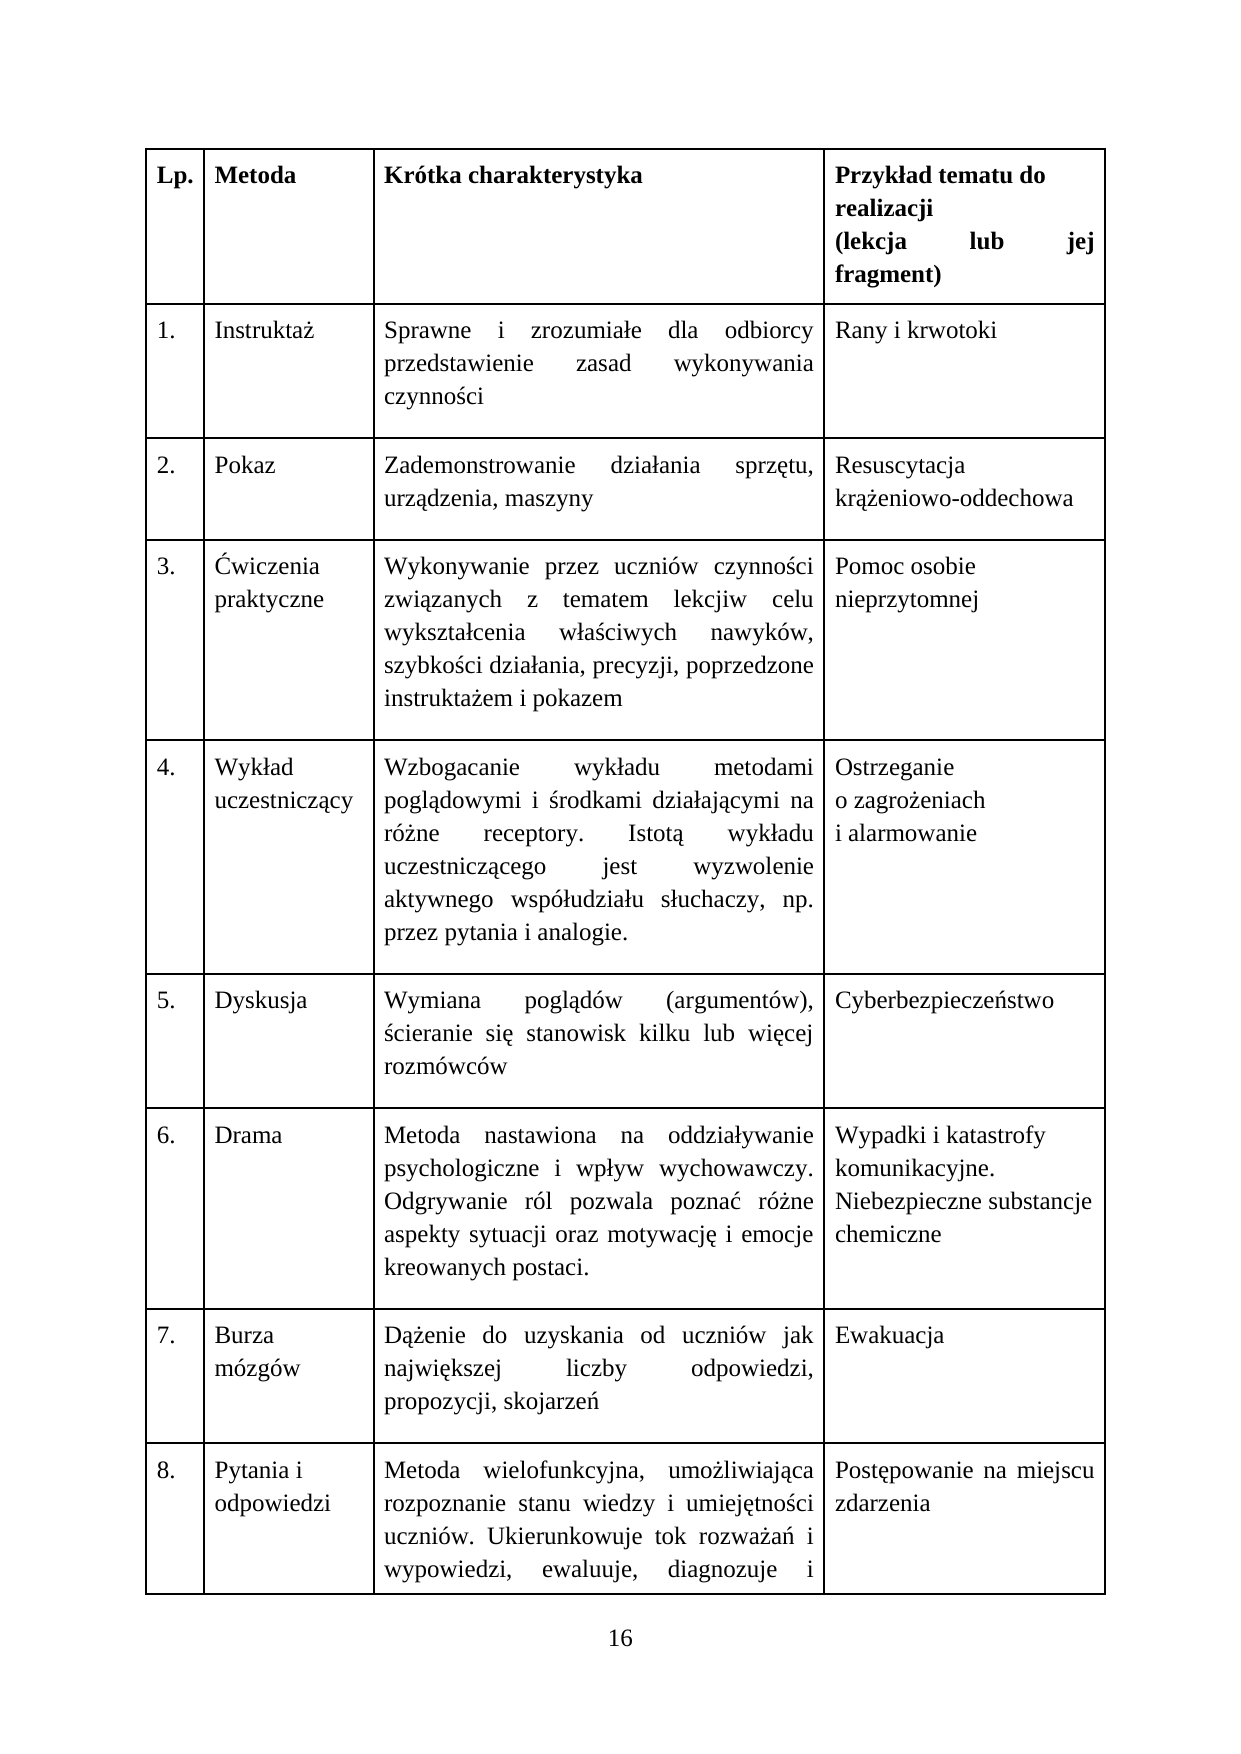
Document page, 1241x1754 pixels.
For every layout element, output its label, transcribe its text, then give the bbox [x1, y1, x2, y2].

table_cell 7. [147, 1310, 203, 1442]
table_cell 5. [147, 975, 203, 1107]
table_cell Pomoc osobie nieprzytomnej [825, 541, 1104, 739]
table_cell Wykład uczestniczący [205, 741, 373, 973]
table_cell Dyskusja [205, 975, 373, 1107]
table_cell Wymiana poglądów (argumentów), ścieranie się stanowisk kilku lub więcej rozmówców [375, 975, 823, 1107]
table_cell Zademonstrowanie działania sprzętu, urządzenia, maszyny [375, 439, 823, 539]
table_header Przykład tematu do realizacji (lekcja lub jej fragment) [825, 150, 1104, 303]
table_cell Pokaz [205, 439, 373, 539]
table_cell 2. [147, 439, 203, 539]
table_header Krótka charakterystyka [375, 150, 823, 303]
table_cell Instruktaż [205, 305, 373, 437]
table_cell Ewakuacja [825, 1310, 1104, 1442]
table_cell Rany i krwotoki [825, 305, 1104, 437]
table_cell Wzbogacanie wykładu metodami poglądowymi i środkami działającymi na różne receptory. Istotą wykładu uczestniczącego jest wyzwolenie aktywnego współudziału słuchaczy, np. przez pytania i analogie. [375, 741, 823, 973]
table_cell Burza mózgów [205, 1310, 373, 1442]
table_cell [825, 1444, 1104, 1593]
table_cell Drama [205, 1109, 373, 1308]
table_cell Sprawne i zrozumiałe dla odbiorcy przedstawienie zasad wykonywania czynności [375, 305, 823, 437]
table_cell Resuscytacja krążeniowo-oddechowa [825, 439, 1104, 539]
table_cell 4. [147, 741, 203, 973]
table_cell Wypadki i katastrofy komunikacyjne. Niebezpieczne substancje chemiczne [825, 1109, 1104, 1308]
table_cell Ostrzeganie o zagrożeniach i alarmowanie [825, 741, 1104, 973]
table_cell 1. [147, 305, 203, 437]
table_cell Dążenie do uzyskania od uczniów jak największej liczby odpowiedzi, propozycji, skojarzeń [375, 1310, 823, 1442]
table_cell 3. [147, 541, 203, 739]
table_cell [375, 1444, 823, 1593]
table_cell Ćwiczenia praktyczne [205, 541, 373, 739]
table_header Metoda [205, 150, 373, 303]
table_header Lp. [147, 150, 203, 303]
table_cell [205, 1444, 373, 1593]
table_cell 6. [147, 1109, 203, 1308]
table_cell Cyberbezpieczeństwo [825, 975, 1104, 1107]
table_cell Wykonywanie przez uczniów czynności związanych z tematem lekcjiw celu wykształcenia właściwych nawyków, szybkości działania, precyzji, poprzedzone instruktażem i pokazem [375, 541, 823, 739]
table_cell 8. [147, 1444, 203, 1593]
table_cell Metoda nastawiona na oddziaływanie psychologiczne i wpływ wychowawczy. Odgrywanie ról pozwala poznać różne aspekty sytuacji oraz motywację i emocje kreowanych postaci. [375, 1109, 823, 1308]
